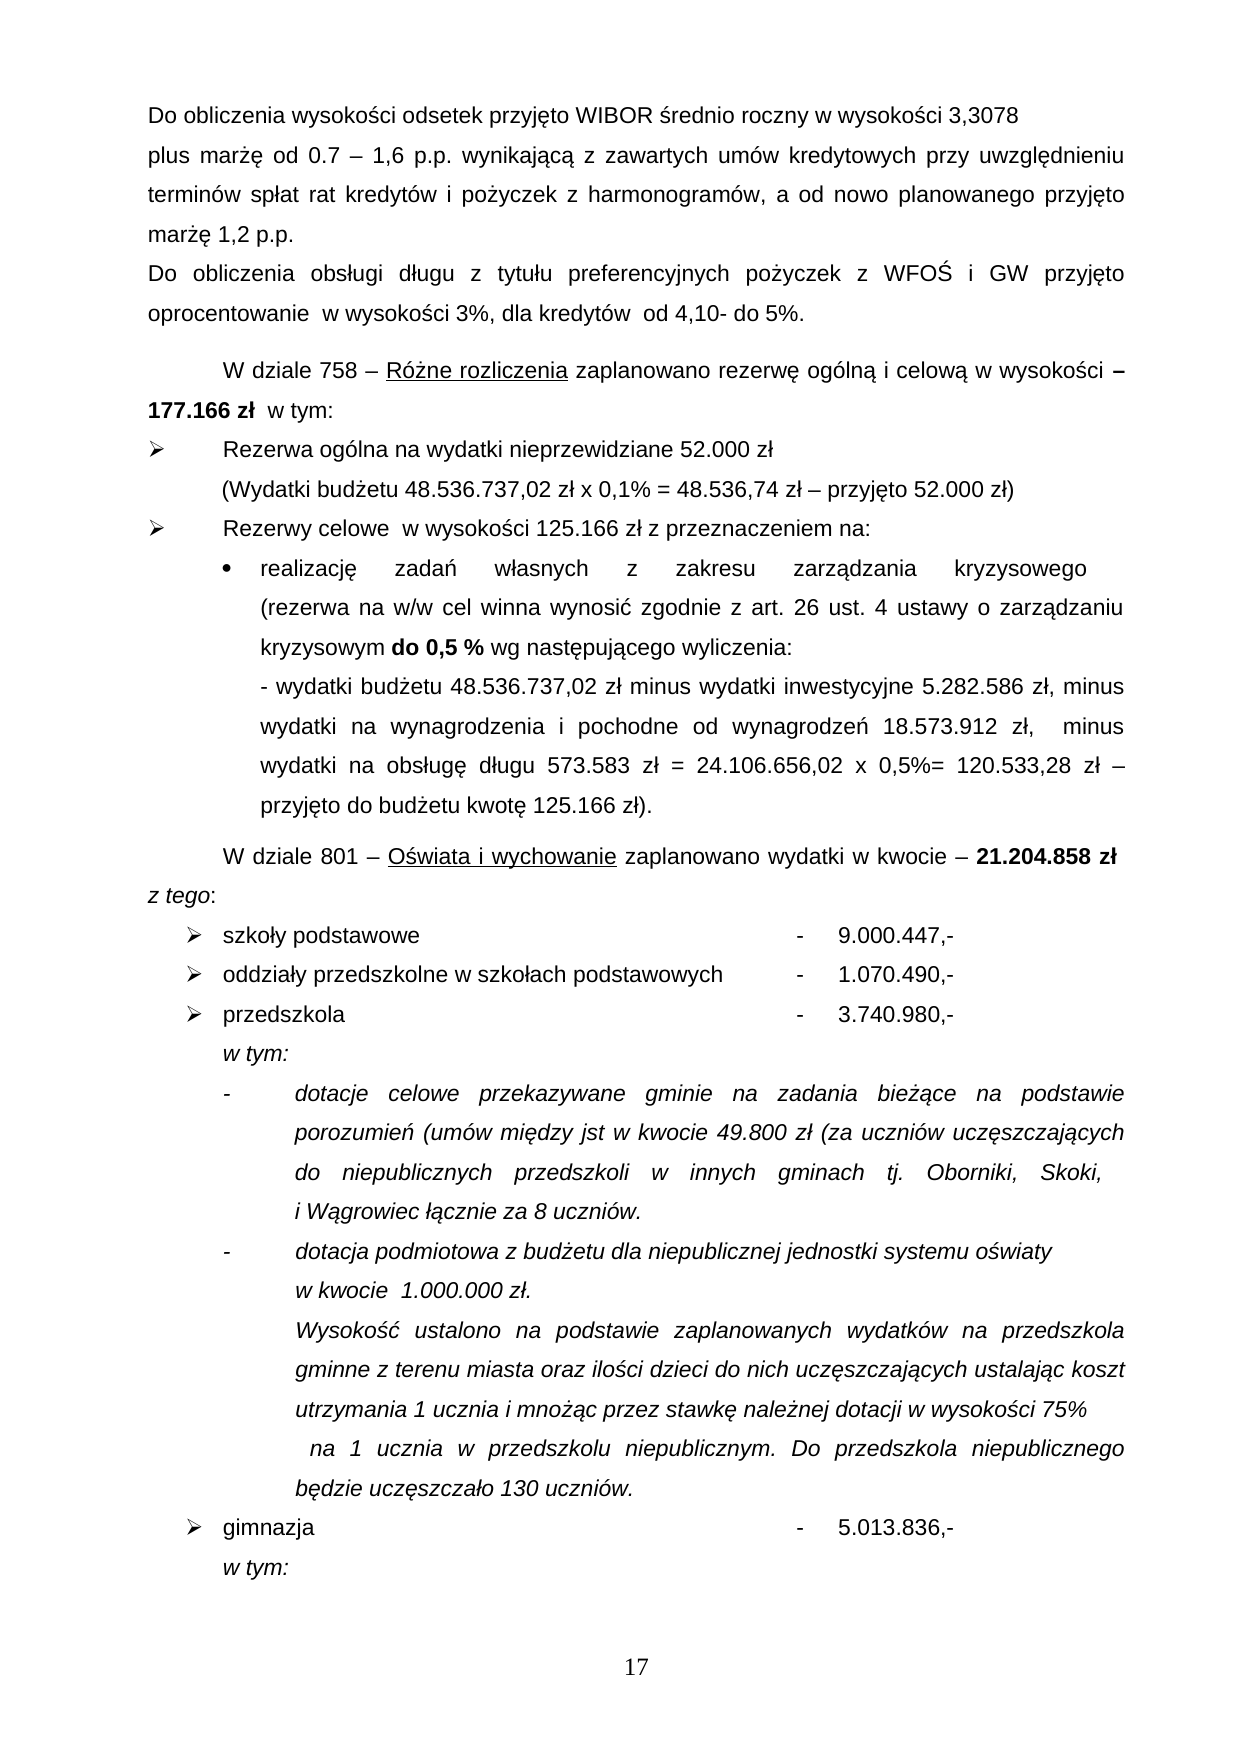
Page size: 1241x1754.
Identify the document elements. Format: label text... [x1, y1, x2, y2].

list szkoły podstawowe - 9.000.447,- [185, 922, 1125, 948]
text Do obliczenia obsługi długu z tytułu preferencyjnych pożyczek z WFOŚ i GW przyjęto oprocentowanie w wysokości 3%, dla kredytów od 4,10- do 5%. [148, 260, 1125, 326]
text W dziale 801 – Oświata i wychowanie zaplanowano wydatki w kwocie – 21.204.858 zł z tego: [148, 843, 1125, 909]
list Rezerwa ogólna na wydatki nieprzewidziane 52.000 zł [148, 436, 1125, 463]
list oddziały przedszkolne w szkołach podstawowych - 1.070.490,- [185, 961, 1125, 988]
text w tym: [223, 1554, 1125, 1580]
text - dotacje celowe przekazywane gminie na zadania bieżące na podstawie porozumień (umów między jst w kwocie 49.800 zł (za uczniów uczęszczających do niepublicznych przedszkoli w innych gminach tj. Oborniki, Skoki, i Wągrowiec łącznie za 8 uczniów. [223, 1080, 1125, 1225]
list gimnazja - 5.013.836,- [185, 1514, 1125, 1541]
text W dziale 758 – Różne rozliczenia zaplanowano rezerwę ogólną i celową w wysokości – 177.166 zł w tym: [148, 357, 1125, 423]
text - dotacja podmiotowa z budżetu dla niepublicznej jednostki systemu oświaty w kwocie 1.000.000 zł. [223, 1238, 1125, 1304]
list przedszkola - 3.740.980,- [185, 1001, 1125, 1027]
list realizację zadań własnych z zakresu zarządzania kryzysowego (rezerwa na w/w cel winna wynosić zgodnie z art. 26 ust. 4 ustawy o zarządzaniu kryzysowym do 0,5 % wg następującego wyliczenia: [223, 555, 1125, 660]
text Wysokość ustalono na podstawie zaplanowanych wydatków na przedszkola gminne z terenu miasta oraz ilości dzieci do nich uczęszczających ustalając koszt utrzymania 1 ucznia i mnożąc przez stawkę należnej dotacji w wysokości 75% [223, 1317, 1125, 1422]
text w tym: [185, 1040, 1125, 1067]
text - wydatki budżetu 48.536.737,02 zł minus wydatki inwestycyjne 5.282.586 zł, minus wydatki na wynagrodzenia i pochodne od wynagrodzeń 18.573.912 zł, minus wydatki na obsługę długu 573.583 zł = 24.106.656,02 x 0,5%= 120.533,28 zł – przyjęto do budżetu kwotę 125.166 zł). [260, 673, 1125, 818]
text na 1 ucznia w przedszkolu niepublicznym. Do przedszkola niepublicznego będzie uczęszczało 130 uczniów. [223, 1435, 1125, 1501]
list Rezerwy celowe w wysokości 125.166 zł z przeznaczeniem na: [148, 515, 1125, 542]
text Do obliczenia wysokości odsetek przyjęto WIBOR średnio roczny w wysokości 3,3078 [148, 102, 1125, 129]
text plus marżę od 0.7 – 1,6 p.p. wynikającą z zawartych umów kredytowych przy uwzględnieniu terminów spłat rat kredytów i pożyczek z harmonogramów, a od nowo planowanego przyjęto marżę 1,2 p.p. [148, 142, 1125, 247]
text (Wydatki budżetu 48.536.737,02 zł x 0,1% = 48.536,74 zł – przyjęto 52.000 zł) [221, 476, 1125, 502]
